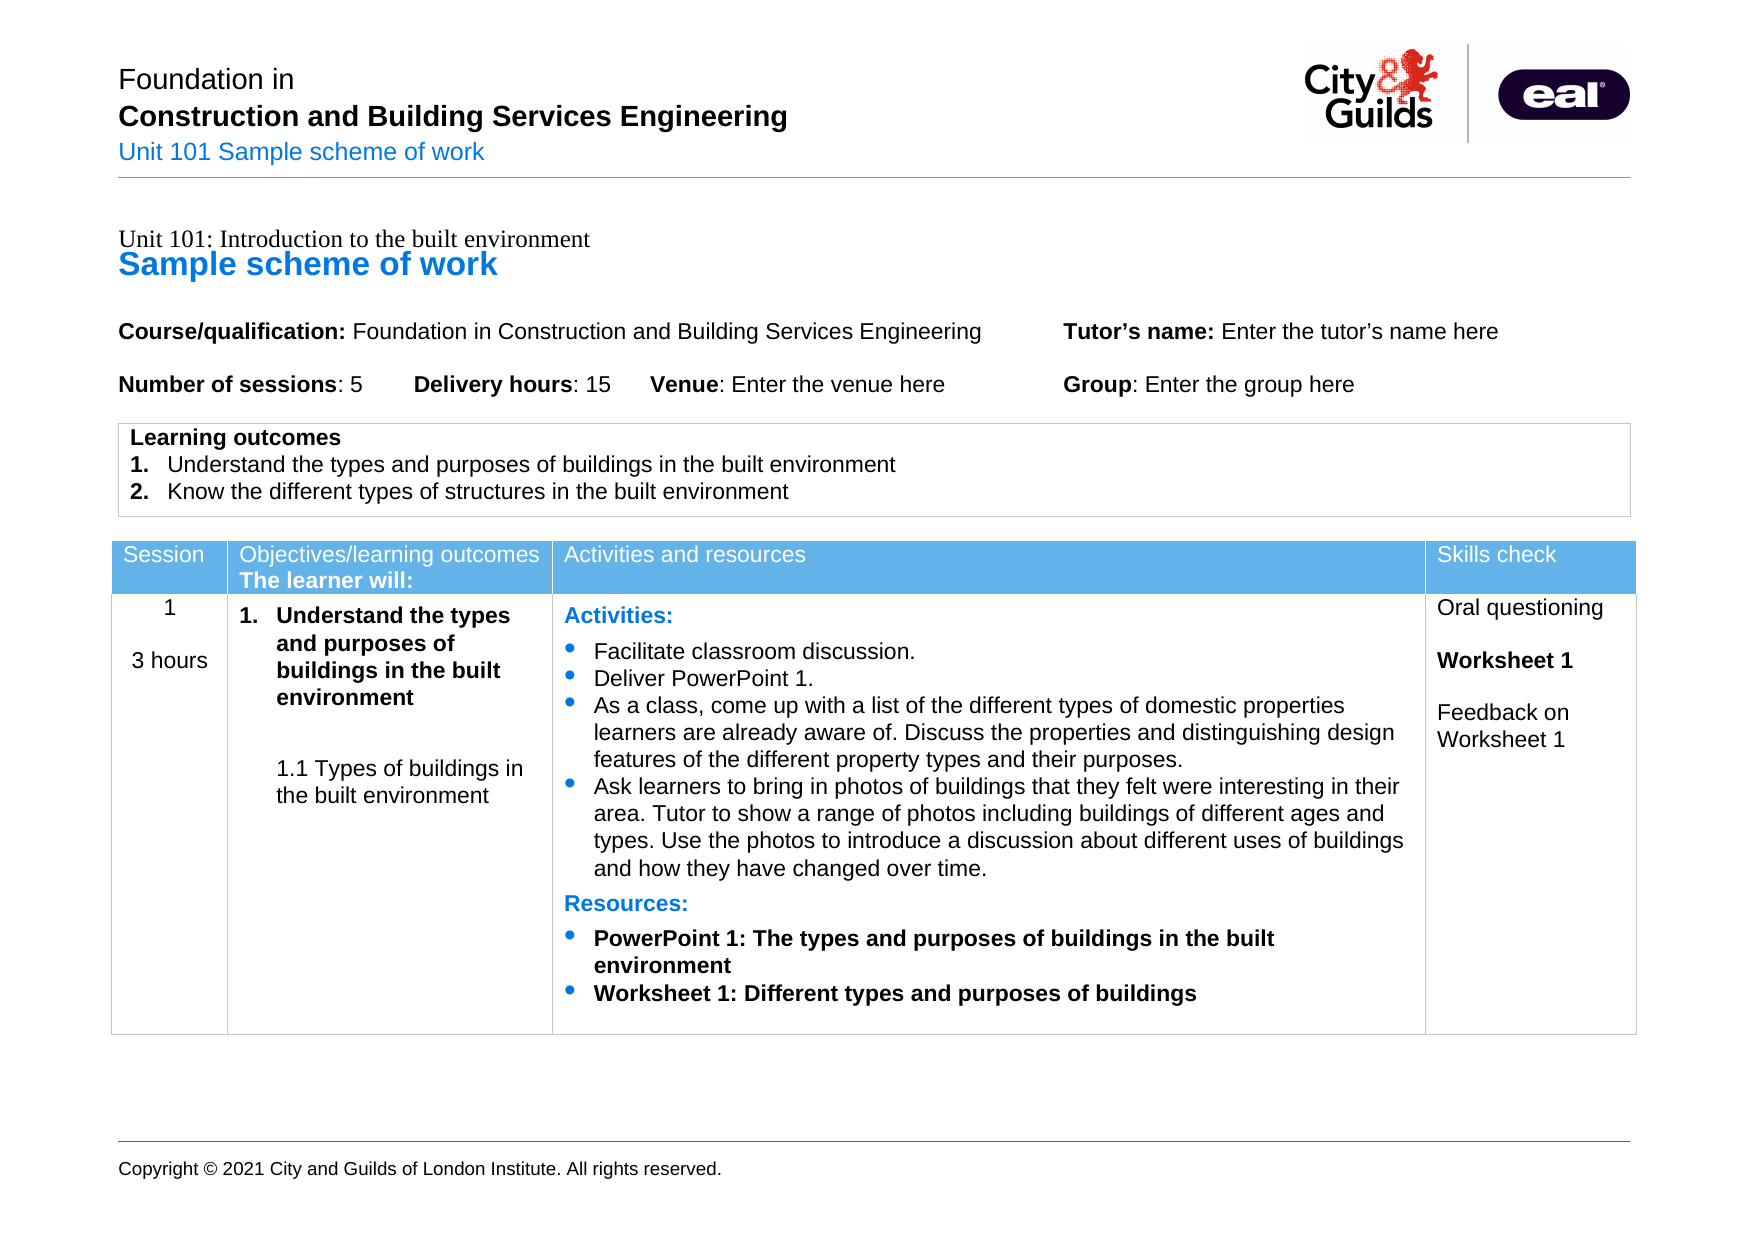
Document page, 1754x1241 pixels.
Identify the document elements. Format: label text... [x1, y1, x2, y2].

table_header Skills check [1426, 541, 1636, 594]
table_header Session [112, 541, 227, 594]
title Unit 101: Introduction to the built environment [118, 224, 1630, 253]
text Course/qualification: Foundation in Construction and Building Services Engineering Tutor’s name: Enter the tutor’s name here [118, 318, 1630, 344]
text Number of sessions: 5 Delivery hours: 15 Venue: Enter the venue here Group: Enter the group here [118, 371, 1630, 397]
table_cell 1 3 hours [112, 594, 227, 1033]
table_cell Oral questioning Worksheet 1 Feedback on Worksheet 1 [1426, 594, 1636, 1033]
subtitle Sample scheme of work [118, 253, 1630, 280]
table_header Activities and resources [553, 541, 1425, 594]
table_cell Understand the types and purposes of buildings in the built environment 1.1 Types of buildings in the built environment [228, 594, 552, 1033]
table_header Objectives/learning outcomes The learner will: [228, 541, 552, 594]
table_cell Activities: Facilitate classroom discussion. Deliver PowerPoint 1. As a class, come up with a list of the different types of domestic properties learners are already aware of. Discuss the properties and distinguishing design features of the different property types and their purposes. Ask learners to bring in photos of buildings that they felt were interesting in their area. Tutor to show a range of photos including buildings of different ages and types. Use the photos to introduce a discussion about different uses of buildings and how they have changed over time. Resources: PowerPoint 1: The types and purposes of buildings in the built environment Worksheet 1: Different types and purposes of buildings [553, 594, 1425, 1033]
picture [1305, 44, 1630, 143]
table_header Learning outcomes Understand the types and purposes of buildings in the built environment Know the different types of structures in the built environment [119, 424, 1630, 516]
